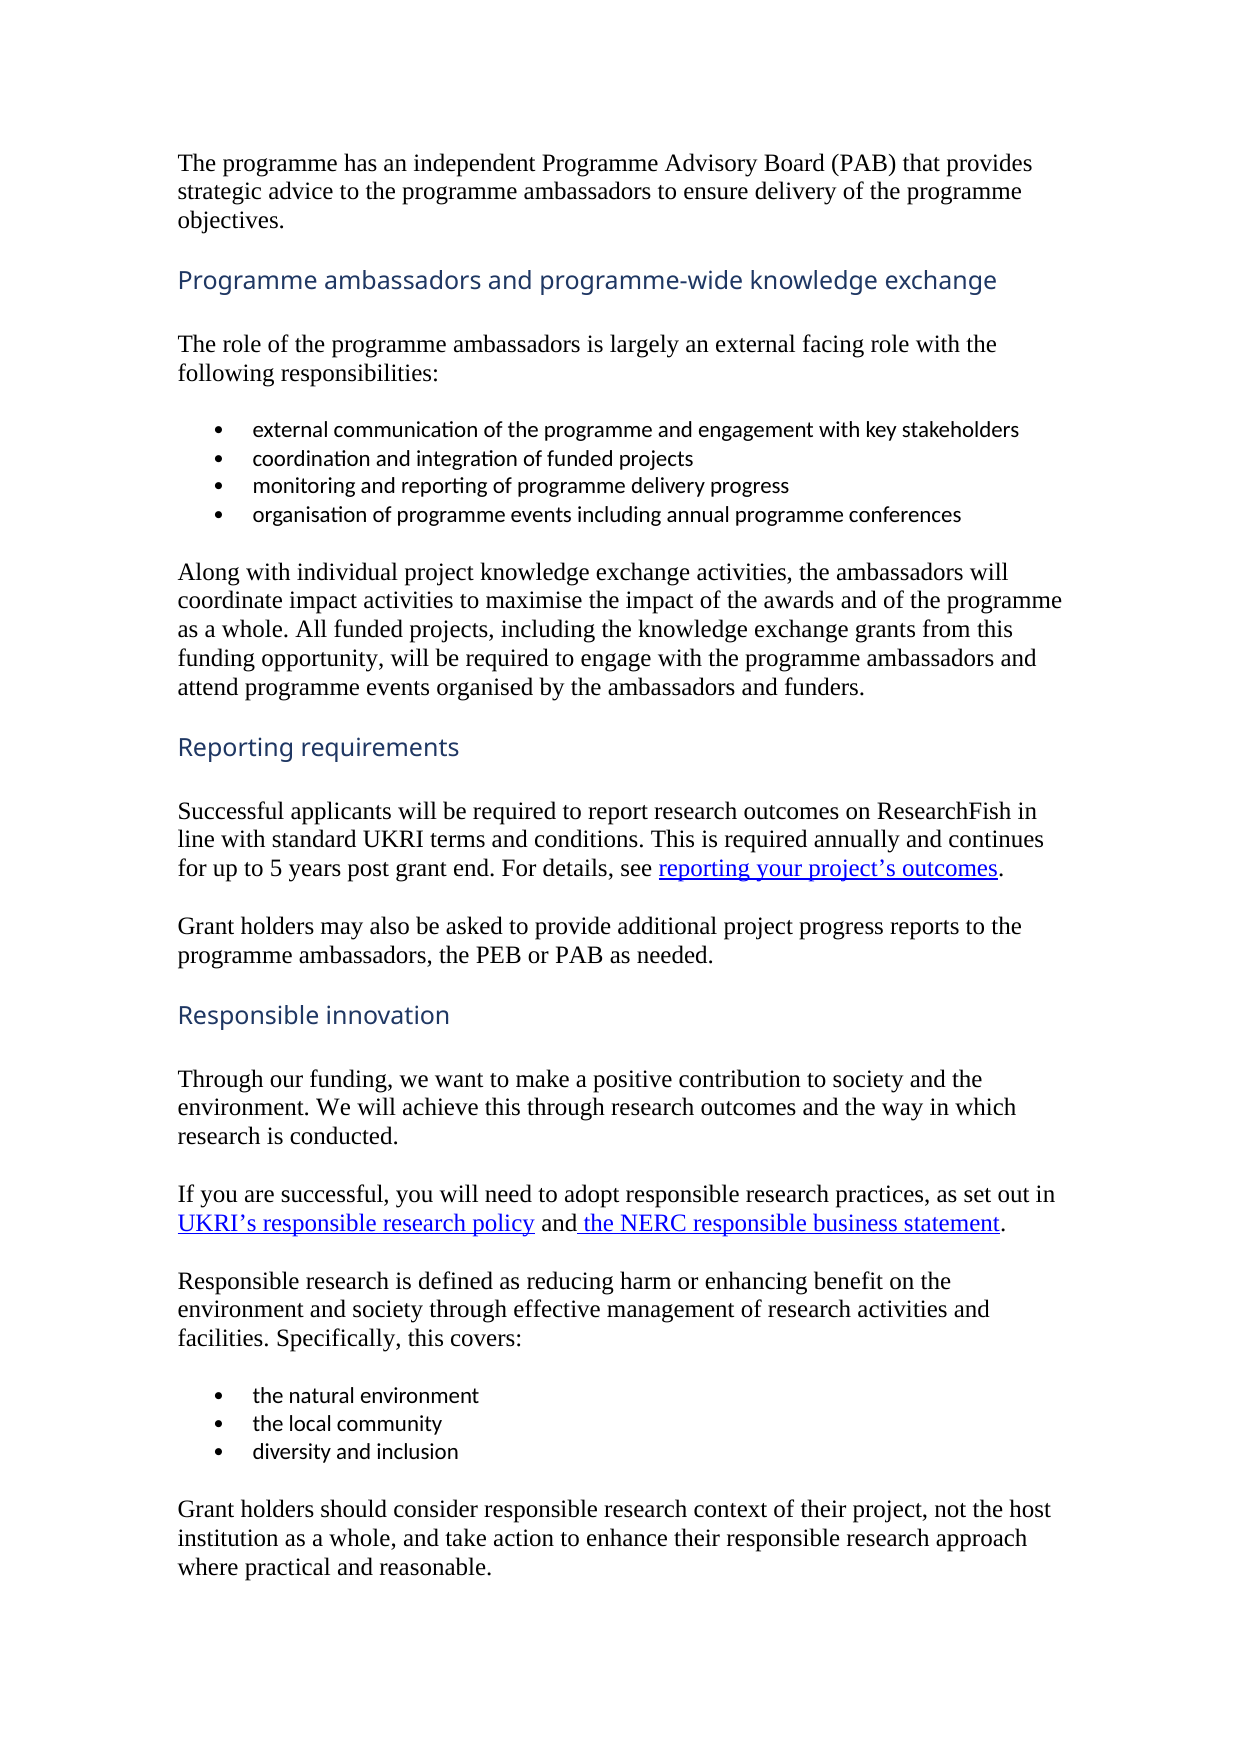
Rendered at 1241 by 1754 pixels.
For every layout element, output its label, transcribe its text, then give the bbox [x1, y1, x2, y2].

subtitle Responsible innovation [177, 998, 1063, 1032]
text Along with individual project knowledge exchange activities, the ambassadors will coordinate impact activities to maximise the impact of the awards and of the programme as a whole. All funded projects, including the knowledge exchange grants from this funding opportunity, will be required to engage with the programme ambassadors and attend programme events organised by the ambassadors and funders. [177, 557, 1063, 701]
text Grant holders should consider responsible research context of their project, not the host institution as a whole, and take action to enhance their responsible research approach where practical and reasonable. [177, 1494, 1063, 1581]
list the natural environment [215, 1381, 1063, 1409]
text If you are successful, you will need to adopt responsible research practices, as set out in UKRI’s responsible research policy and the NERC responsible business statement. [177, 1179, 1063, 1237]
list diversity and inclusion [215, 1437, 1063, 1465]
list coordination and integration of funded projects [215, 444, 1063, 472]
subtitle Programme ambassadors and programme-wide knowledge exchange [177, 263, 1063, 297]
subtitle Reporting requirements [177, 730, 1063, 764]
list the local community [215, 1409, 1063, 1437]
text Grant holders may also be asked to provide additional project progress reports to the programme ambassadors, the PEB or PAB as needed. [177, 911, 1063, 969]
text Successful applicants will be required to report research outcomes on ResearchFish in line with standard UKRI terms and conditions. This is required annually and continues for up to 5 years post grant end. For details, see reporting your project’s outcomes. [177, 796, 1063, 882]
list monitoring and reporting of programme delivery progress [215, 472, 1063, 500]
text Through our funding, we want to make a positive contribution to society and the environment. We will achieve this through research outcomes and the way in which research is conducted. [177, 1064, 1063, 1150]
list external communication of the programme and engagement with key stakeholders [215, 416, 1063, 444]
text The role of the programme ambassadors is largely an external facing role with the following responsibilities: [177, 329, 1063, 386]
list organisation of programme events including annual programme conferences [215, 500, 1063, 528]
text Responsible research is defined as reducing harm or enhancing benefit on the environment and society through effective management of research activities and facilities. Specifically, this covers: [177, 1266, 1063, 1352]
text The programme has an independent Programme Advisory Board (PAB) that provides strategic advice to the programme ambassadors to ensure delivery of the programme objectives. [177, 148, 1063, 234]
